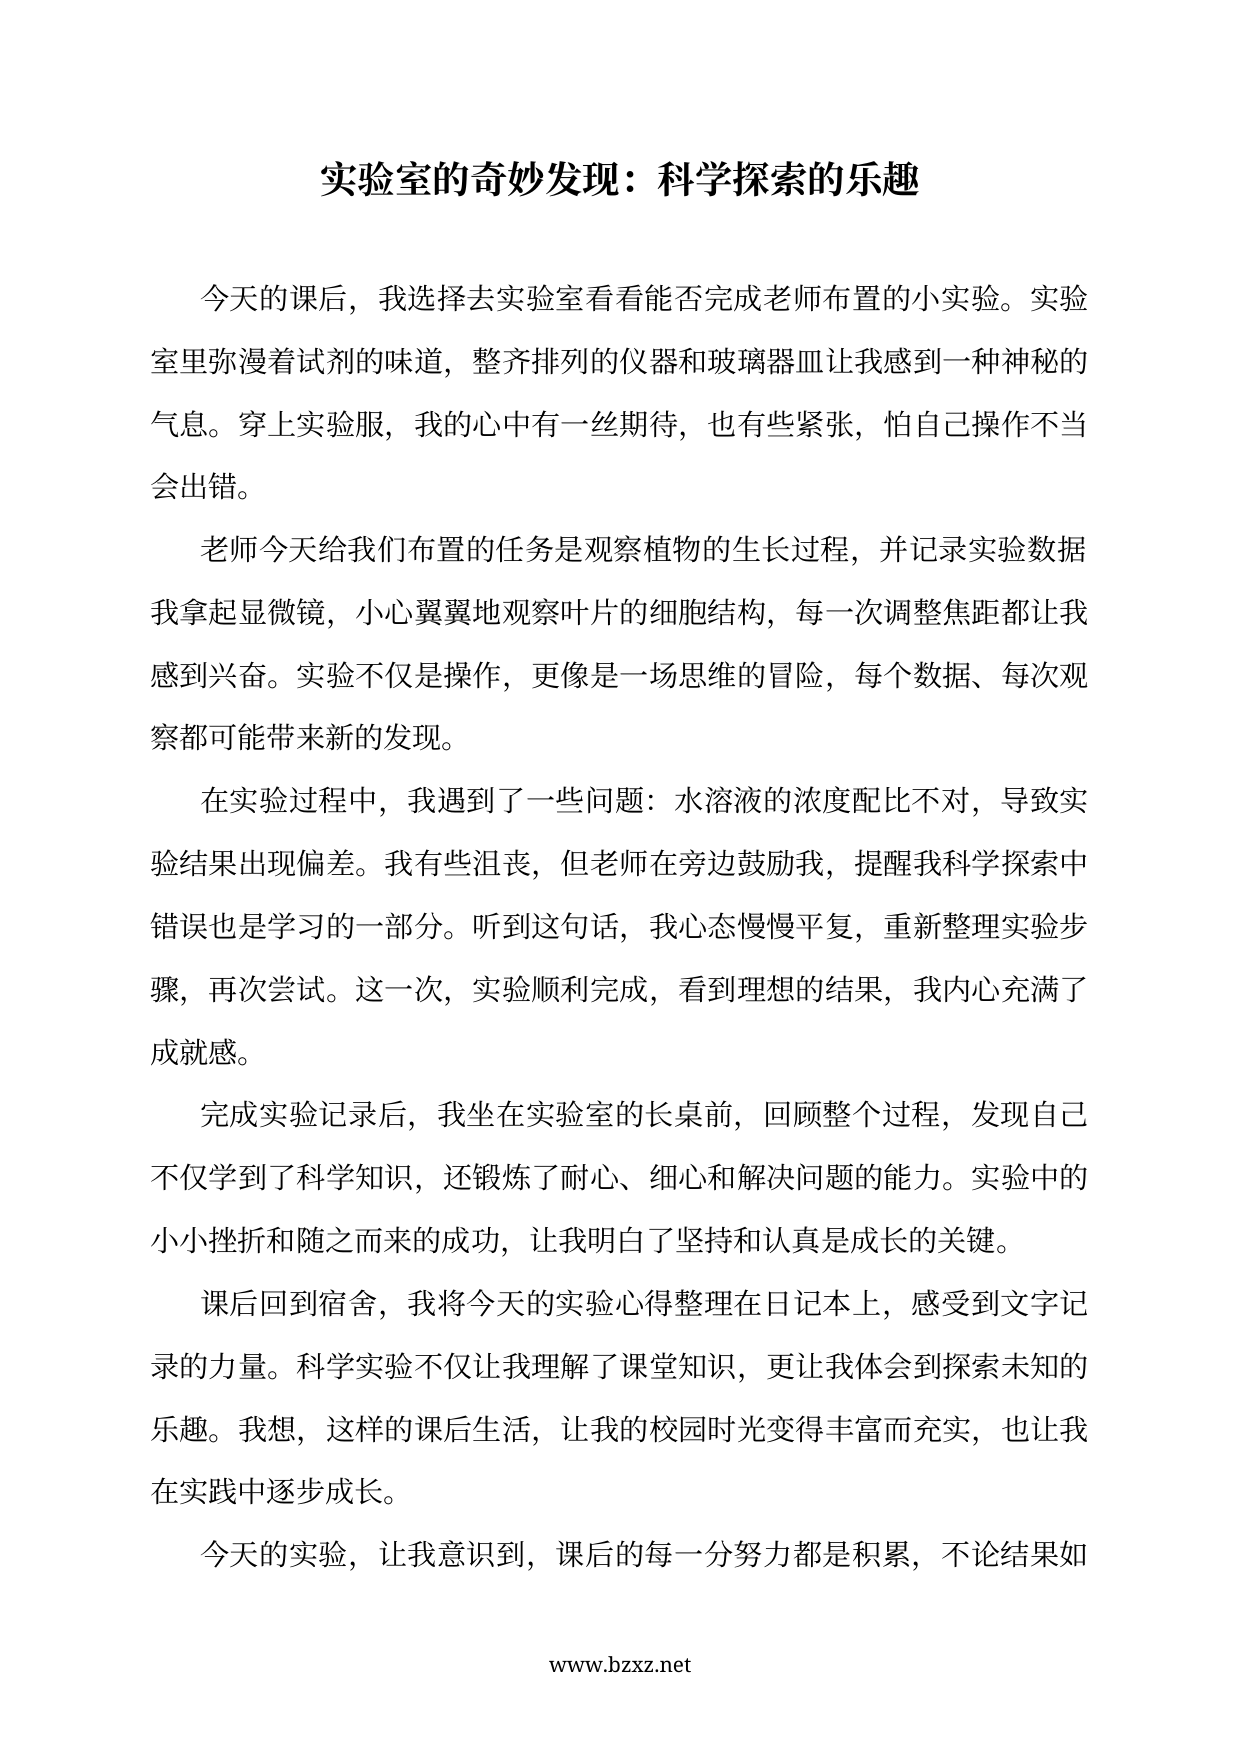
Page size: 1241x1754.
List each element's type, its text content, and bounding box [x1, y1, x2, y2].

text 完成实验记录后，我坐在实验室的长桌前，回顾整个过程，发现自己不仅学到了科学知识，还锻炼了耐心、细心和解决问题的能力。实验中的小小挫折和随之而来的成功，让我明白了坚持和认真是成长的关键。 [150, 1092, 1090, 1260]
text 在实验过程中，我遇到了一些问题：水溶液的浓度配比不对，导致实验结果出现偏差。我有些沮丧，但老师在旁边鼓励我，提醒我科学探索中错误也是学习的一部分。听到这句话，我心态慢慢平复，重新整理实验步骤，再次尝试。这一次，实验顺利完成，看到理想的结果，我内心充满了成就感。 [150, 778, 1090, 1071]
text 今天的课后，我选择去实验室看看能否完成老师布置的小实验。实验室里弥漫着试剂的味道，整齐排列的仪器和玻璃器皿让我感到一种神秘的气息。穿上实验服，我的心中有一丝期待，也有些紧张，怕自己操作不当会出错。 [150, 276, 1090, 506]
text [150, 1532, 1090, 1574]
subtitle 实验室的奇妙发现：科学探索的乐趣 [150, 150, 1090, 204]
text 课后回到宿舍，我将今天的实验心得整理在日记本上，感受到文字记录的力量。科学实验不仅让我理解了课堂知识，更让我体会到探索未知的乐趣。我想，这样的课后生活，让我的校园时光变得丰富而充实，也让我在实践中逐步成长。 [150, 1281, 1090, 1511]
text 老师今天给我们布置的任务是观察植物的生长过程，并记录实验数据。我拿起显微镜，小心翼翼地观察叶片的细胞结构，每一次调整焦距都让我感到兴奋。实验不仅是操作，更像是一场思维的冒险，每个数据、每次观察都可能带来新的发现。 [150, 527, 1090, 757]
